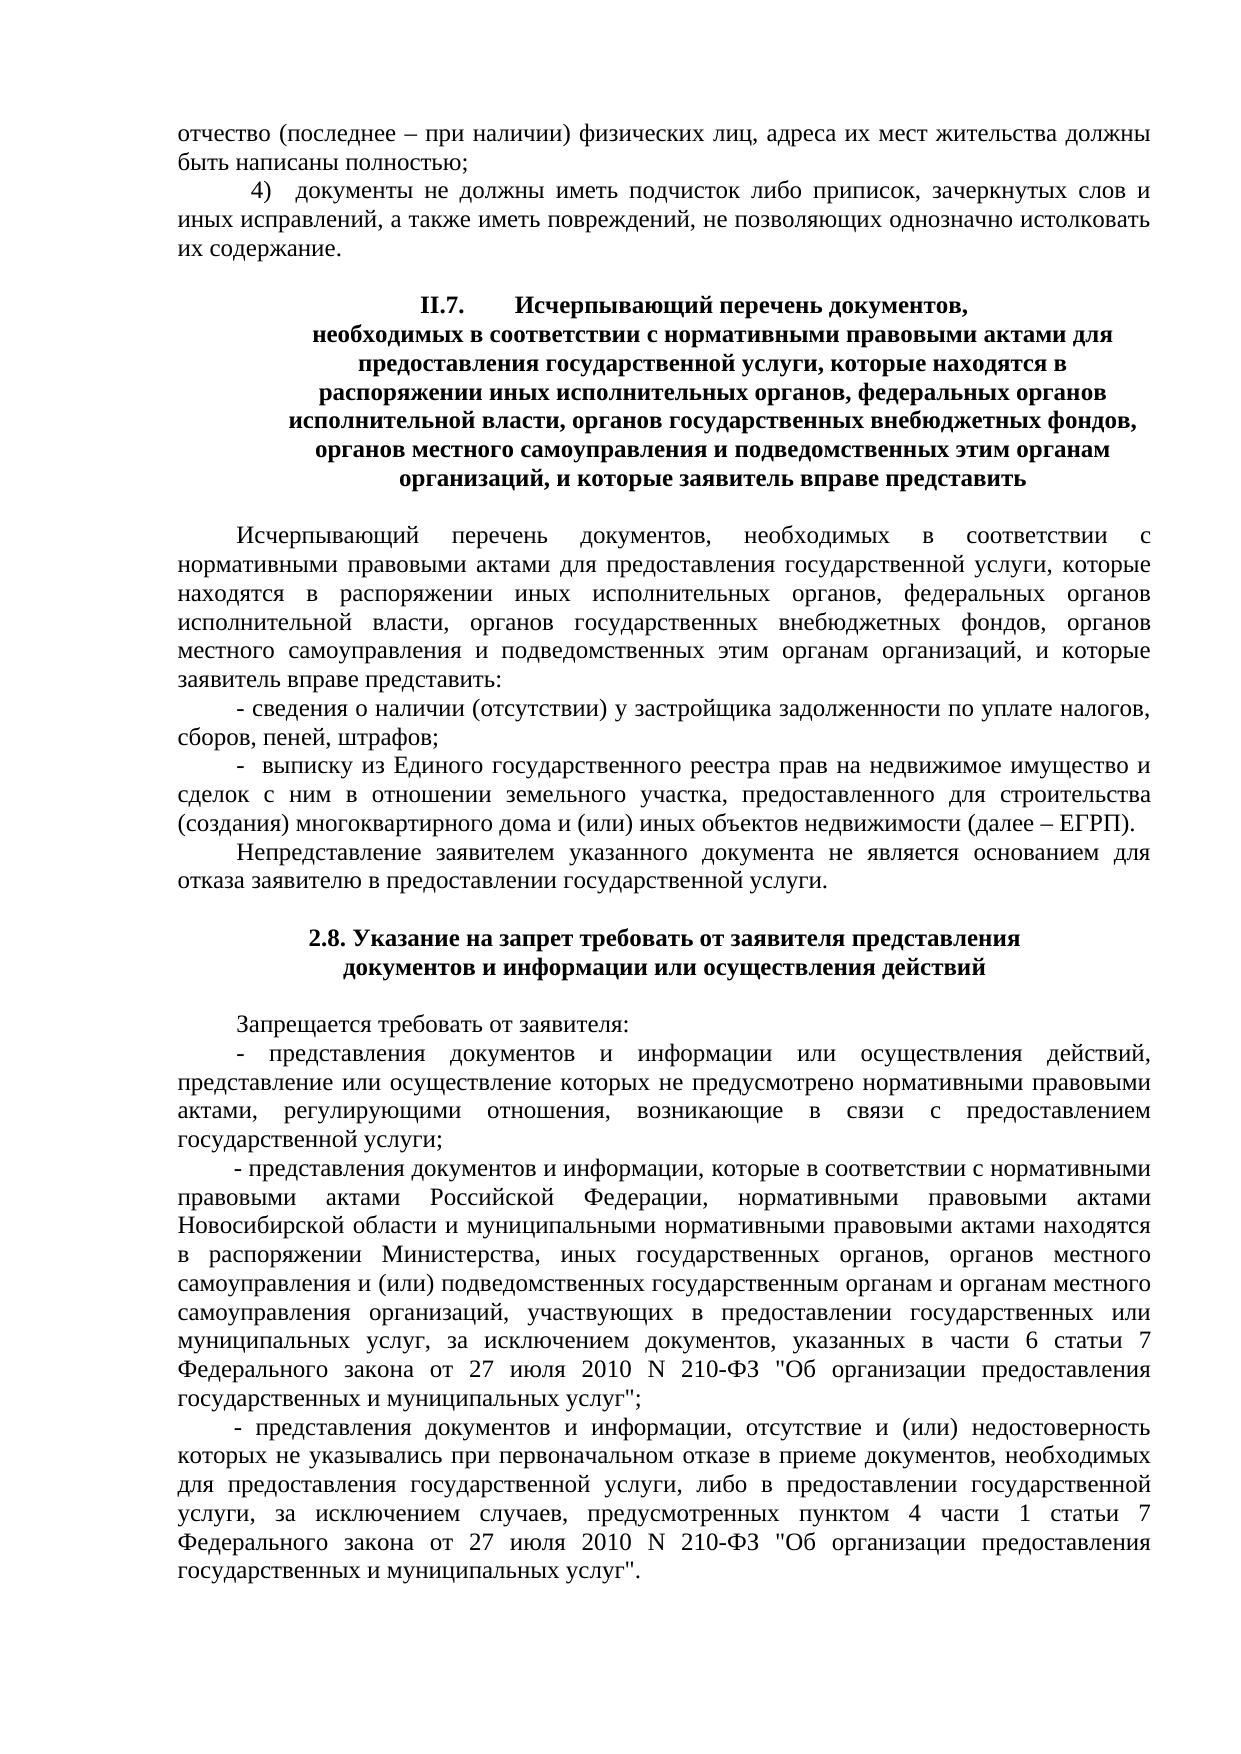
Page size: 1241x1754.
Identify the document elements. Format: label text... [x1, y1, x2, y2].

list необходимых в соответствии с нормативными правовыми актами для предоставления государственной услуги, которые находятся в распоряжении иных исполнительных органов, федеральных органов исполнительной власти, органов государственных внебюджетных фондов, органов местного самоуправления и подведомственных этим органам организаций, и которые заявитель вправе представить [274, 319, 1152, 492]
list документы не должны иметь подчисток либо приписок, зачеркнутых слов и иных исправлений, а также иметь повреждений, не позволяющих однозначно истолковать их содержание. [177, 176, 1152, 262]
text - представления документов и информации или осуществления действий, представление или осуществление которых не предусмотрено нормативными правовыми актами, регулирующими отношения, возникающие в связи с предоставлением государственной услуги; [177, 1038, 1152, 1153]
text Непредставление заявителем указанного документа не является основанием для отказа заявителю в предоставлении государственной услуги. [177, 837, 1152, 894]
text - выписку из Единого государственного реестра прав на недвижимое имущество и сделок с ним в отношении земельного участка, предоставленного для строительства (создания) многоквартирного дома и (или) иных объектов недвижимости (далее – ЕГРП). [177, 751, 1152, 837]
text - сведения о наличии (отсутствии) у застройщика задолженности по уплате налогов, сборов, пеней, штрафов; [177, 693, 1152, 751]
text Исчерпывающий перечень документов, необходимых в соответствии с нормативными правовыми актами для предоставления государственной услуги, которые находятся в распоряжении иных исполнительных органов, федеральных органов исполнительной власти, органов государственных внебюджетных фондов, органов местного самоуправления и подведомственных этим органам организаций, и которые заявитель вправе представить: [177, 521, 1152, 693]
text Запрещается требовать от заявителя: [177, 1009, 1152, 1038]
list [177, 118, 1152, 176]
text - представления документов и информации, которые в соответствии с нормативными правовыми актами Российской Федерации, нормативными правовыми актами Новосибирской области и муниципальными нормативными правовыми актами находятся в распоряжении Министерства, иных государственных органов, органов местного самоуправления и (или) подведомственных государственным органам и органам местного самоуправления организаций, участвующих в предоставлении государственных или муниципальных услуг, за исключением документов, указанных в части 6 статьи 7 Федерального закона от 27 июля 2010 N 210-ФЗ "Об организации предоставления государственных и муниципальных услуг"; [177, 1153, 1152, 1412]
title 2.8. Указание на запрет требовать от заявителя представления [177, 923, 1152, 952]
title документов и информации или осуществления действий [177, 952, 1152, 981]
list Исчерпывающий перечень документов, [236, 291, 1152, 319]
text - представления документов и информации, отсутствие и (или) недостоверность которых не указывались при первоначальном отказе в приеме документов, необходимых для предоставления государственной услуги, либо в предоставлении государственной услуги, за исключением случаев, предусмотренных пунктом 4 части 1 статьи 7 Федерального закона от 27 июля 2010 N 210-ФЗ "Об организации предоставления государственных и муниципальных услуг". [177, 1412, 1152, 1584]
